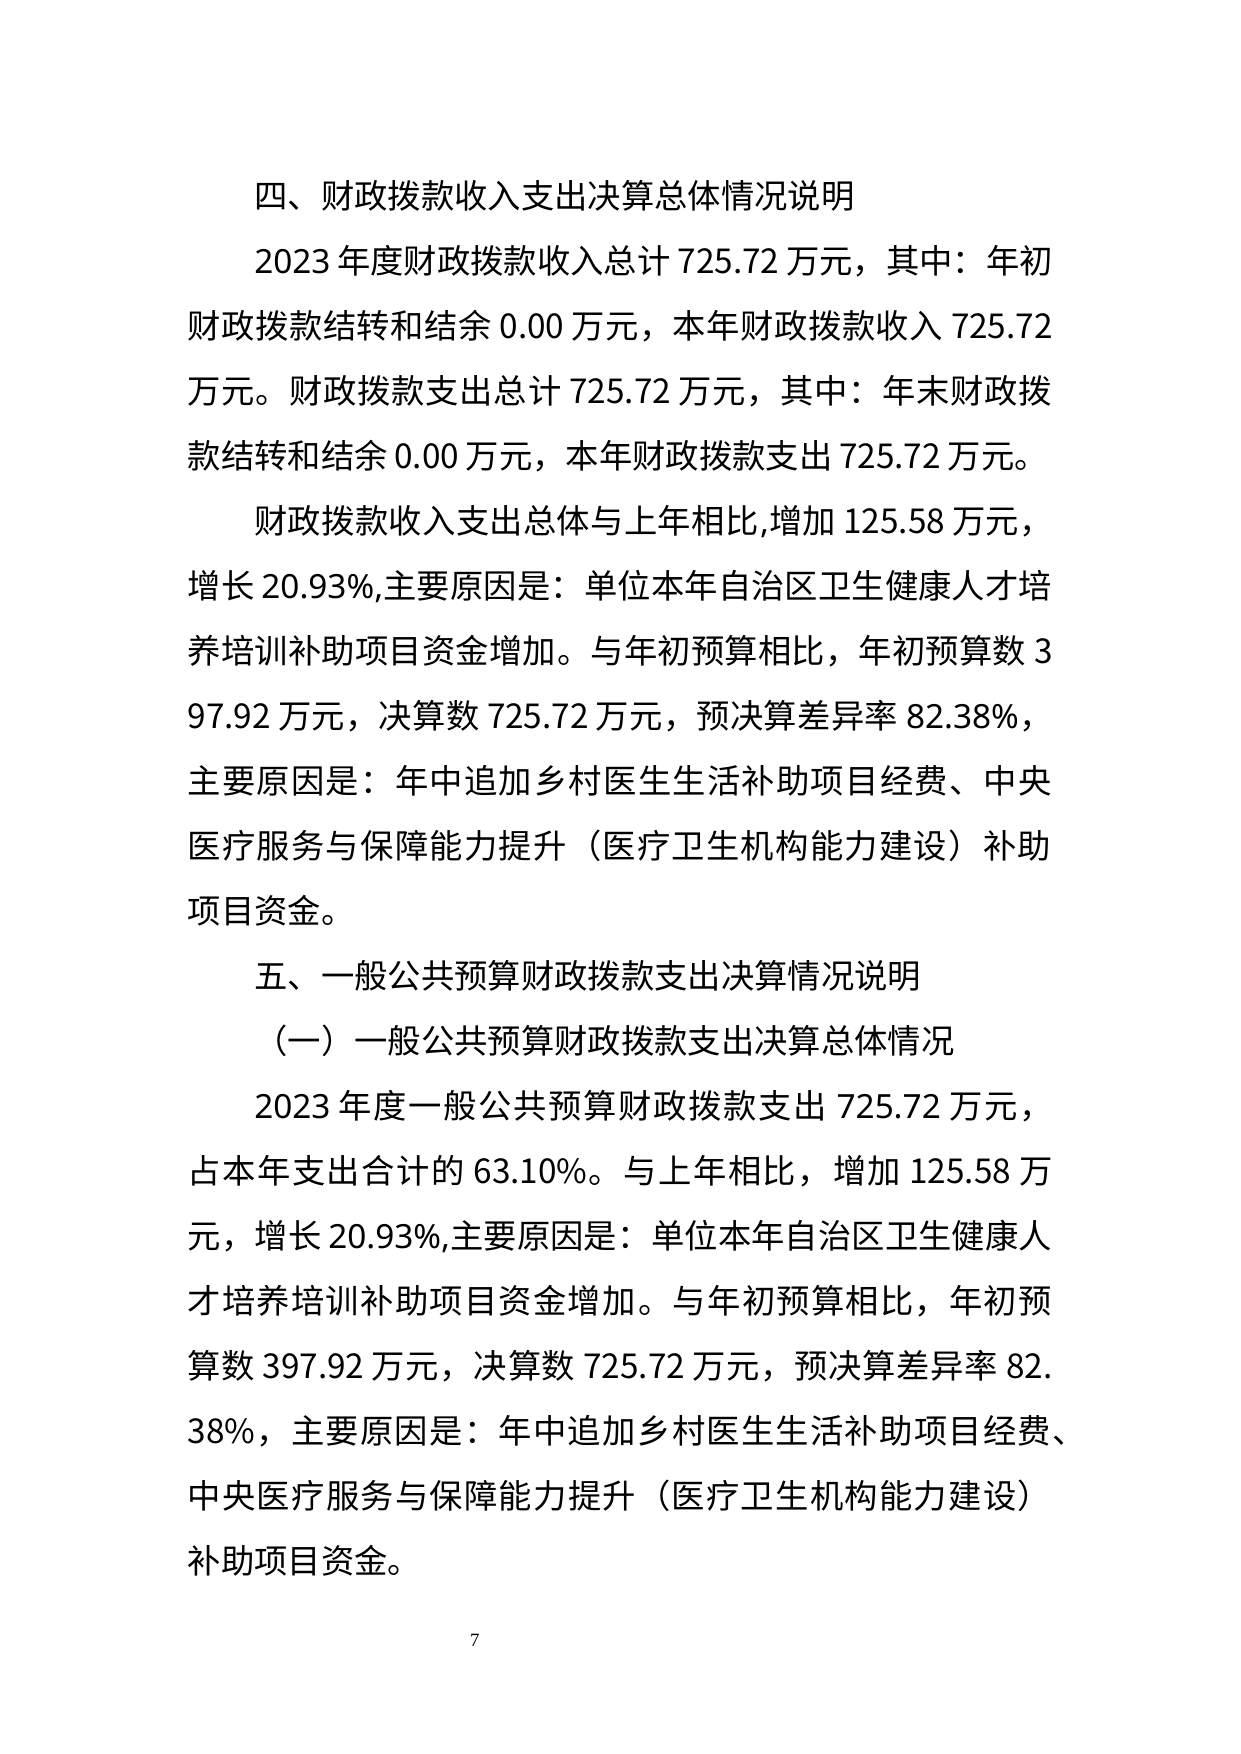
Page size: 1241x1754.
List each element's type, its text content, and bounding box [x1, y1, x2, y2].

text （一）一般公共预算财政拨款支出决算总体情况 [187, 1007, 1053, 1072]
text 财政拨款收入支出总体与上年相比,增加125.58万元，增长20.93%,主要原因是：单位本年自治区卫生健康人才培养培训补助项目资金增加。与年初预算相比，年初预算数397.92万元，决算数725.72万元，预决算差异率82.38%，主要原因是：年中追加乡村医生生活补助项目经费、中央医疗服务与保障能力提升（医疗卫生机构能力建设）补助项目资金。 [187, 487, 1053, 942]
text 2023年度一般公共预算财政拨款支出725.72万元，占本年支出合计的63.10%。与上年相比，增加125.58万元，增长20.93%,主要原因是：单位本年自治区卫生健康人才培养培训补助项目资金增加。与年初预算相比，年初预算数397.92万元，决算数725.72万元，预决算差异率82.38%，主要原因是：年中追加乡村医生生活补助项目经费、中央医疗服务与保障能力提升（医疗卫生机构能力建设）补助项目资金。 [187, 1072, 1053, 1592]
text 四、财政拨款收入支出决算总体情况说明 [187, 162, 1053, 227]
text 2023年度财政拨款收入总计725.72万元，其中：年初财政拨款结转和结余0.00万元，本年财政拨款收入725.72万元。财政拨款支出总计725.72万元，其中：年末财政拨款结转和结余0.00万元，本年财政拨款支出725.72万元。 [187, 227, 1053, 487]
text 五、一般公共预算财政拨款支出决算情况说明 [187, 942, 1053, 1007]
